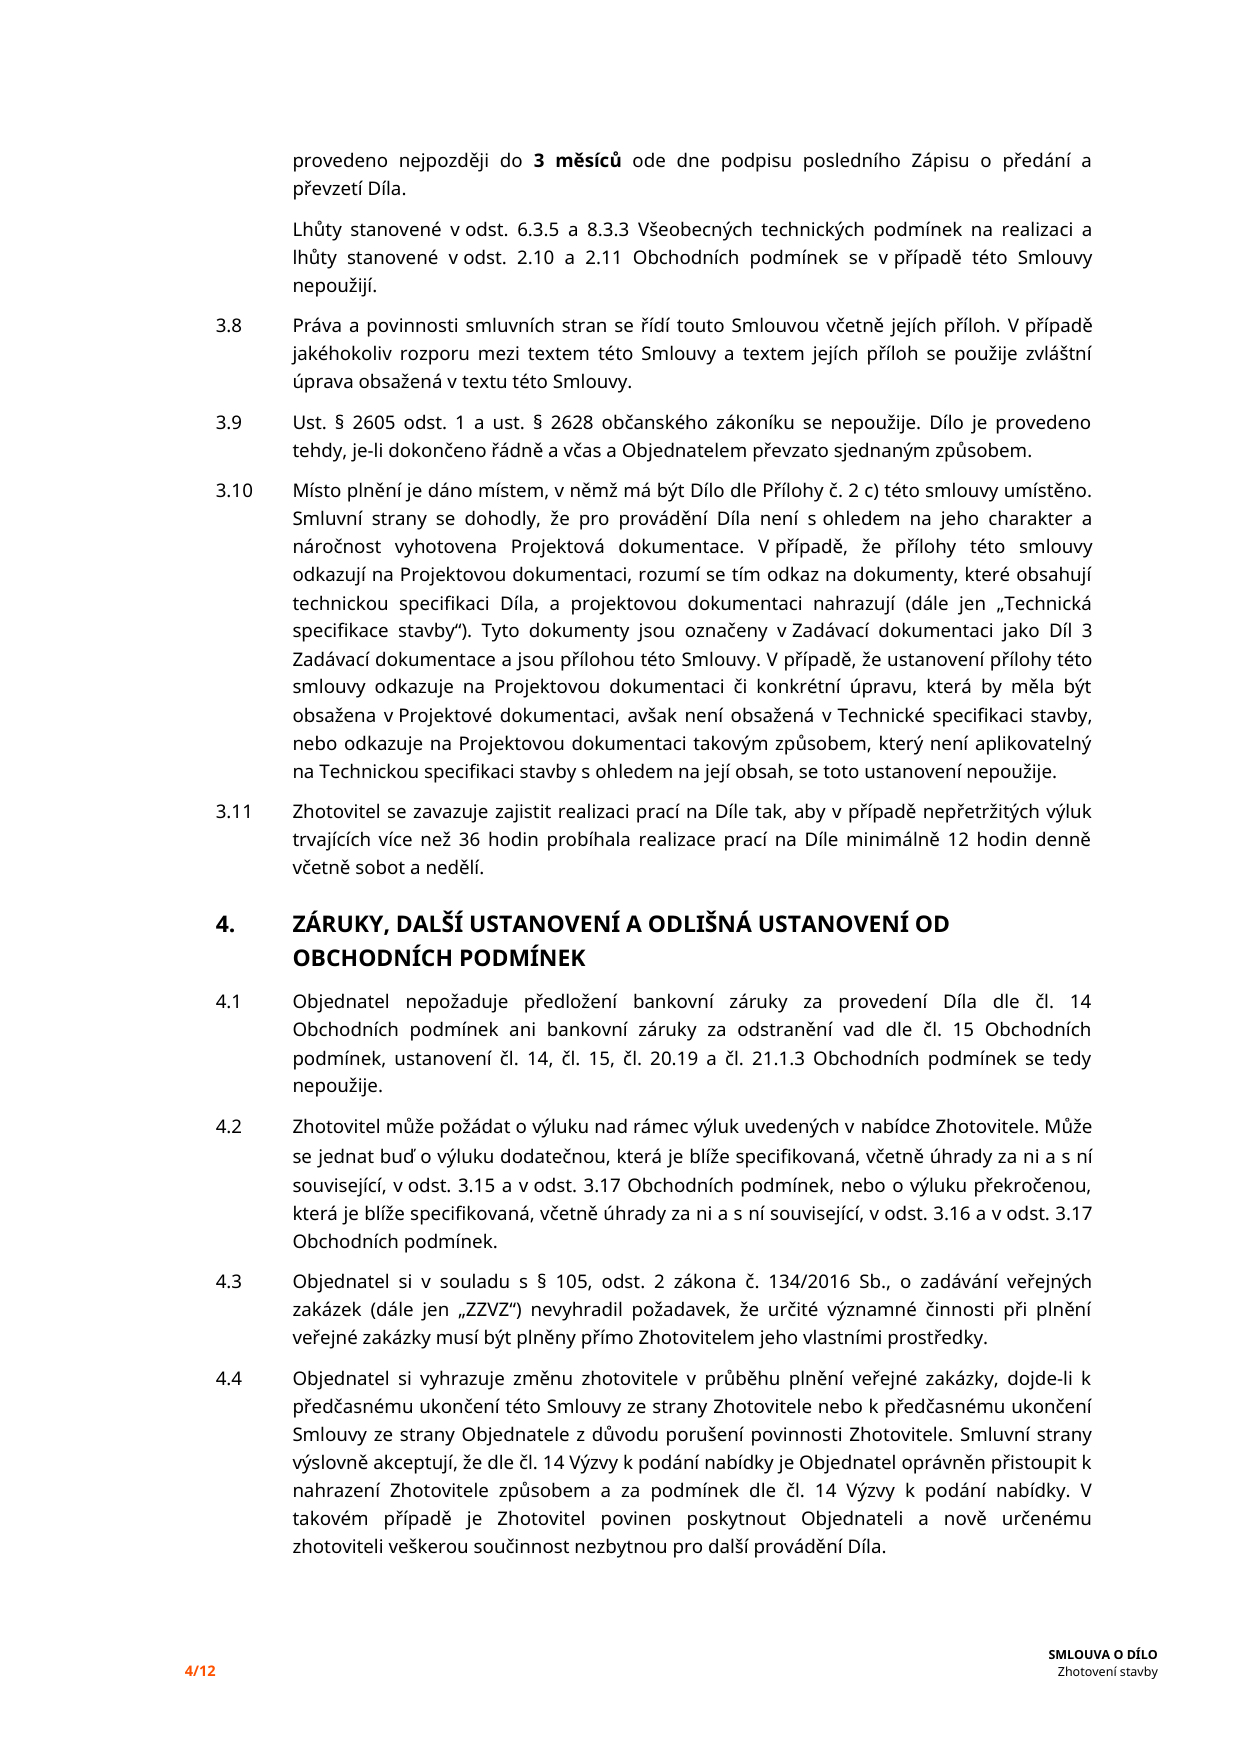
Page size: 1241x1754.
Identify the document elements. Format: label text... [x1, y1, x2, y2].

text Objednatel nepožaduje předložení bankovní záruky za provedení Díla dle čl. 14 Obchodních podmínek ani bankovní záruky za odstranění vad dle čl. 15 Obchodních podmínek, ustanovení čl. 14, čl. 15, čl. 20.19 a čl. 21.1.3 Obchodních podmínek se tedy nepoužije. [216, 989, 1093, 1098]
text Práva a povinnosti smluvních stran se řídí touto Smlouvou včetně jejích příloh. V případě jakéhokoliv rozporu mezi textem této Smlouvy a textem jejích příloh se použije zvláštní úprava obsažená v textu této Smlouvy. [216, 313, 1093, 394]
text Zhotovitel se zavazuje zajistit realizaci prací na Díle tak, aby v případě nepřetržitých výluk trvajících více než 36 hodin probíhala realizace prací na Díle minimálně 12 hodin denně včetně sobot a nedělí. [216, 798, 1093, 880]
text ZÁRUKY, DALŠÍ USTANOVENÍ A ODLIŠNÁ USTANOVENÍ OD OBCHODNÍCH PODMÍNEK [216, 907, 1093, 973]
text Objednatel si v souladu s § 105, odst. 2 zákona č. 134/2016 Sb., o zadávání veřejných zakázek (dále jen „ZZVZ“) nevyhradil požadavek, že určité významné činnosti při plnění veřejné zakázky musí být plněny přímo Zhotovitelem jeho vlastními prostředky. [216, 1269, 1093, 1350]
text Lhůty stanovené v odst. 6.3.5 a 8.3.3 Všeobecných technických podmínek na realizaci a lhůty stanovené v odst. 2.10 a 2.11 Obchodních podmínek se v případě této Smlouvy nepoužijí. [292, 216, 1093, 298]
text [292, 147, 1093, 201]
text Objednatel si vyhrazuje změnu zhotovitele v průběhu plnění veřejné zakázky, dojde-li k předčasnému ukončení této Smlouvy ze strany Zhotovitele nebo k předčasnému ukončení Smlouvy ze strany Objednatele z důvodu porušení povinnosti Zhotovitele. Smluvní strany výslovně akceptují, že dle čl. 14 Výzvy k podání nabídky je Objednatel oprávněn přistoupit k nahrazení Zhotovitele způsobem a za podmínek dle čl. 14 Výzvy k podání nabídky. V takovém případě je Zhotovitel povinen poskytnout Objednateli a nově určenému zhotoviteli veškerou součinnost nezbytnou pro další provádění Díla. [216, 1365, 1093, 1559]
text Ust. § 2605 odst. 1 a ust. § 2628 občanského zákoníku se nepoužije. Dílo je provedeno tehdy, je-li dokončeno řádně a včas a Objednatelem převzato sjednaným způsobem. [216, 409, 1093, 463]
text Místo plnění je dáno místem, v němž má být Dílo dle Přílohy č. 2 c) této smlouvy umístěno. Smluvní strany se dohodly, že pro provádění Díla není s ohledem na jeho charakter a náročnost vyhotovena Projektová dokumentace. V případě, že přílohy této smlouvy odkazují na Projektovou dokumentaci, rozumí se tím odkaz na dokumenty, které obsahují technickou specifikaci Díla, a projektovou dokumentaci nahrazují (dále jen „Technická specifikace stavby“). Tyto dokumenty jsou označeny v Zadávací dokumentaci jako Díl 3 Zadávací dokumentace a jsou přílohou této Smlouvy. V případě, že ustanovení přílohy této smlouvy odkazuje na Projektovou dokumentaci či konkrétní úpravu, která by měla být obsažena v Projektové dokumentaci, avšak není obsažená v Technické specifikaci stavby, nebo odkazuje na Projektovou dokumentaci takovým způsobem, který není aplikovatelný na Technickou specifikaci stavby s ohledem na její obsah, se toto ustanovení nepoužije. [216, 478, 1093, 783]
text Zhotovitel může požádat o výluku nad rámec výluk uvedených v nabídce Zhotovitele. Může se jednat buď o výluku dodatečnou, která je blíže specifikovaná, včetně úhrady za ni a s ní související, v odst. 3.15 a v odst. 3.17 Obchodních podmínek, nebo o výluku překročenou, která je blíže specifikovaná, včetně úhrady za ni a s ní související, v odst. 3.16 a v odst. 3.17 Obchodních podmínek. [216, 1113, 1093, 1254]
